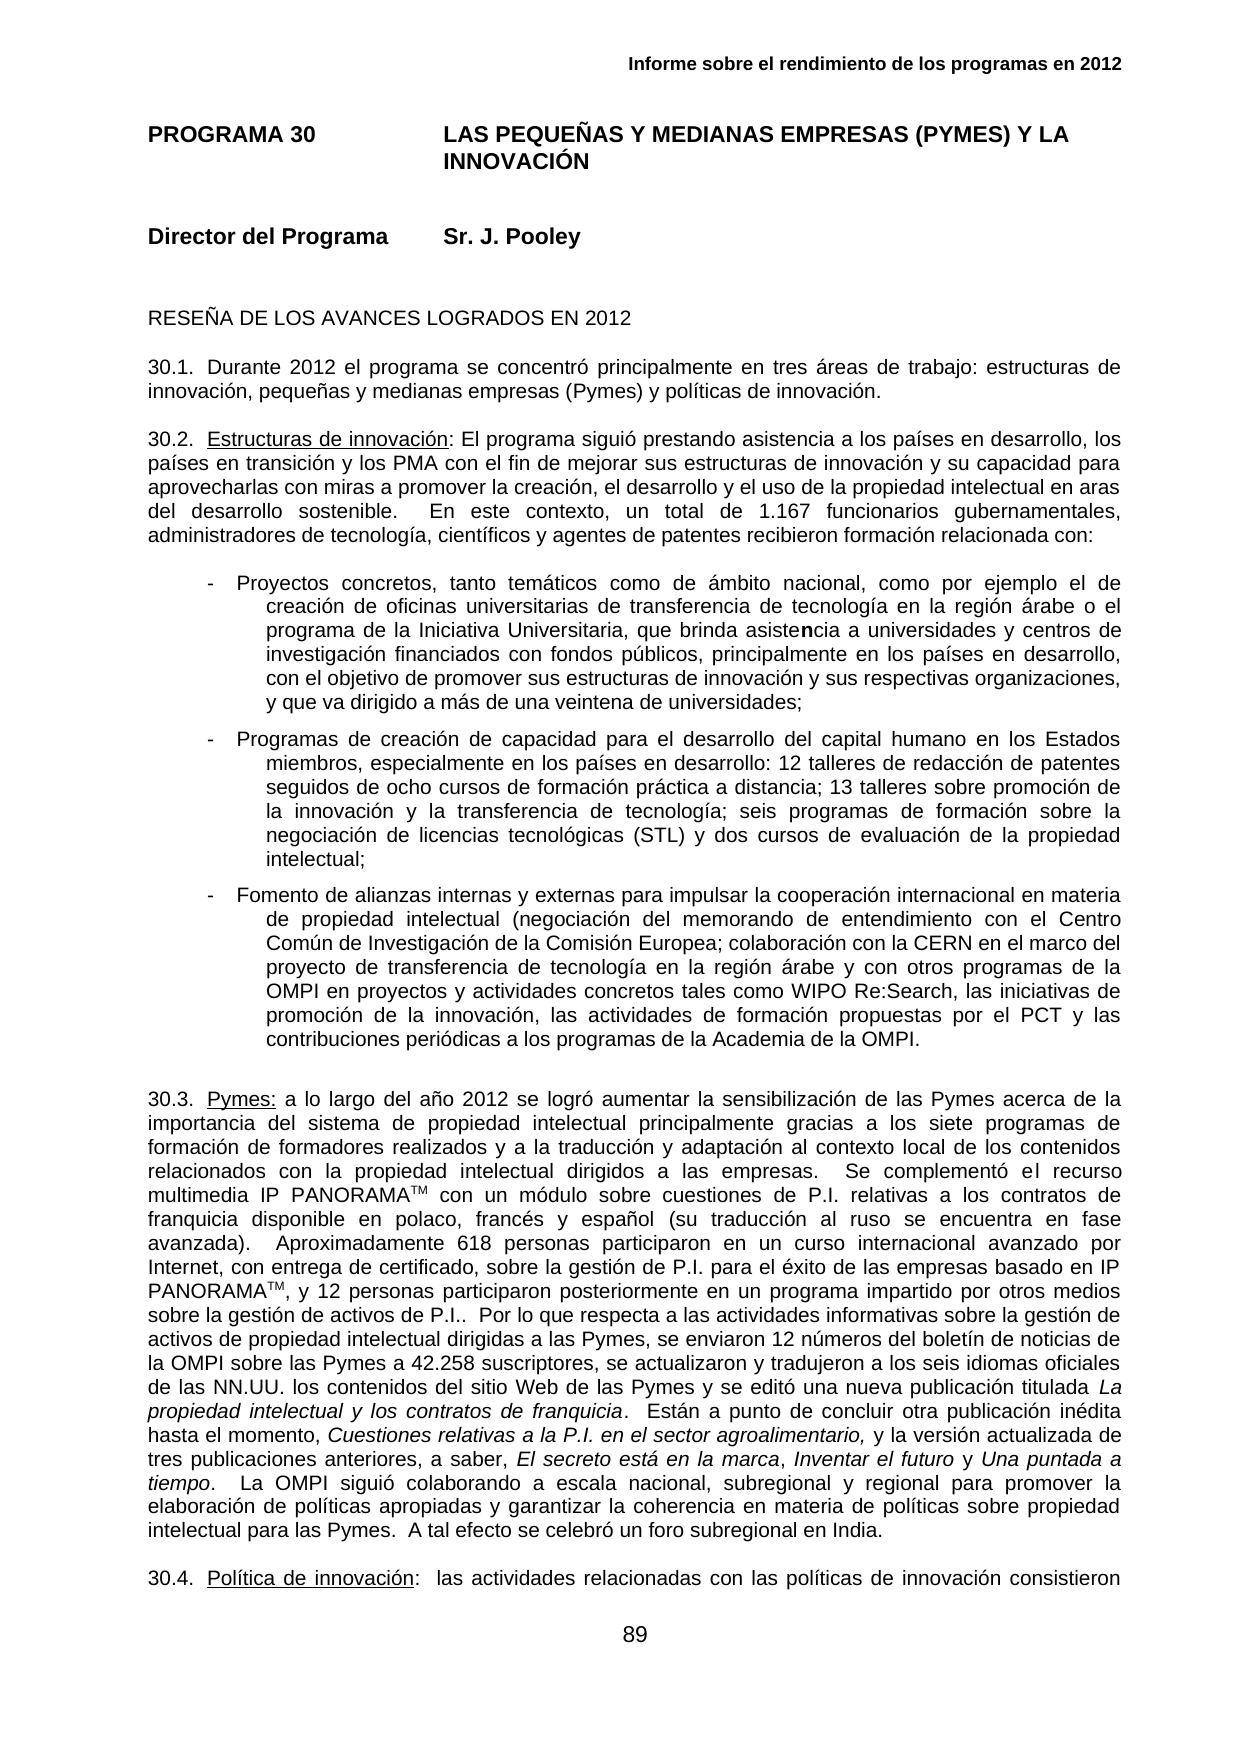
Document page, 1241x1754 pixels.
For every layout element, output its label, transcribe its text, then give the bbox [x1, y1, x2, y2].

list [148, 1566, 1122, 1590]
list Durante 2012 el programa se concentró principalmente en tres áreas de trabajo: estructuras de innovación, pequeñas y medianas empresas (Pymes) y políticas de innovación. [148, 355, 1122, 403]
list Pymes: a lo largo del año 2012 se logró aumentar la sensibilización de las Pymes acerca de la importancia del sistema de propiedad intelectual principalmente gracias a los siete programas de formación de formadores realizados y a la traducción y adaptación al contexto local de los contenidos relacionados con la propiedad intelectual dirigidos a las empresas. Se complementó el recurso multimedia IP PANORAMATM con un módulo sobre cuestiones de P.I. relativas a los contratos de franquicia disponible en polaco, francés y español (su traducción al ruso se encuentra en fase avanzada). Aproximadamente 618 personas participaron en un curso internacional avanzado por Internet, con entrega de certificado, sobre la gestión de P.I. para el éxito de las empresas basado en IP PANORAMATM, y 12 personas participaron posteriormente en un programa impartido por otros medios sobre la gestión de activos de P.I.. Por lo que respecta a las actividades informativas sobre la gestión de activos de propiedad intelectual dirigidas a las Pymes, se enviaron 12 números del boletín de noticias de la OMPI sobre las Pymes a 42.258 suscriptores, se actualizaron y tradujeron a los seis idiomas oficiales de las NN.UU. los contenidos del sitio Web de las Pymes y se editó una nueva publicación titulada La propiedad intelectual y los contratos de franquicia. Están a punto de concluir otra publicación inédita hasta el momento, Cuestiones relativas a la P.I. en el sector agroalimentario, y la versión actualizada de tres publicaciones anteriores, a saber, El secreto está en la marca, Inventar el futuro y Una puntada a tiempo. La OMPI siguió colaborando a escala nacional, subregional y regional para promover la elaboración de políticas apropiadas y garantizar la coherencia en materia de políticas sobre propiedad intelectual para las Pymes. A tal efecto se celebró un foro subregional en India. [148, 1087, 1122, 1542]
text RESEÑA DE LOS AVANCES LOGRADOS EN 2012 [148, 302, 1122, 329]
text Director del Programa Sr. J. Pooley [148, 223, 1122, 250]
list Programas de creación de capacidad para el desarrollo del capital humano en los Estados miembros, especialmente en los países en desarrollo: 12 talleres de redacción de patentes seguidos de ocho cursos de formación práctica a distancia; 13 talleres sobre promoción de la innovación y la transferencia de tecnología; seis programas de formación sobre la negociación de licencias tecnológicas (STL) y dos cursos de evaluación de la propiedad intelectual; [207, 727, 1122, 870]
list Estructuras de innovación: El programa siguió prestando asistencia a los países en desarrollo, los países en transición y los PMA con el fin de mejorar sus estructuras de innovación y su capacidad para aprovecharlas con miras a promover la creación, el desarrollo y el uso de la propiedad intelectual en aras del desarrollo sostenible. En este contexto, un total de 1.167 funcionarios gubernamentales, administradores de tecnología, científicos y agentes de patentes recibieron formación relacionada con: [148, 427, 1122, 546]
subtitle PROGRAMA 30 LAS PEQUEÑAS Y MEDIANAS EMPRESAS (PYMES) Y LA INNOVACIÓN [148, 121, 1122, 174]
list Proyectos concretos, tanto temáticos como de ámbito nacional, como por ejemplo el de creación de oficinas universitarias de transferencia de tecnología en la región árabe o el programa de la Iniciativa Universitaria, que brinda asistencia a universidades y centros de investigación financiados con fondos públicos, principalmente en los países en desarrollo, con el objetivo de promover sus estructuras de innovación y sus respectivas organizaciones, y que va dirigido a más de una veintena de universidades; [207, 570, 1122, 714]
list Fomento de alianzas internas y externas para impulsar la cooperación internacional en materia de propiedad intelectual (negociación del memorando de entendimiento con el Centro Común de Investigación de la Comisión Europea; colaboración con la CERN en el marco del proyecto de transferencia de tecnología en la región árabe y con otros programas de la OMPI en proyectos y actividades concretos tales como WIPO Re:Search, las iniciativas de promoción de la innovación, las actividades de formación propuestas por el PCT y las contribuciones periódicas a los programas de la Academia de la OMPI. [207, 883, 1122, 1051]
